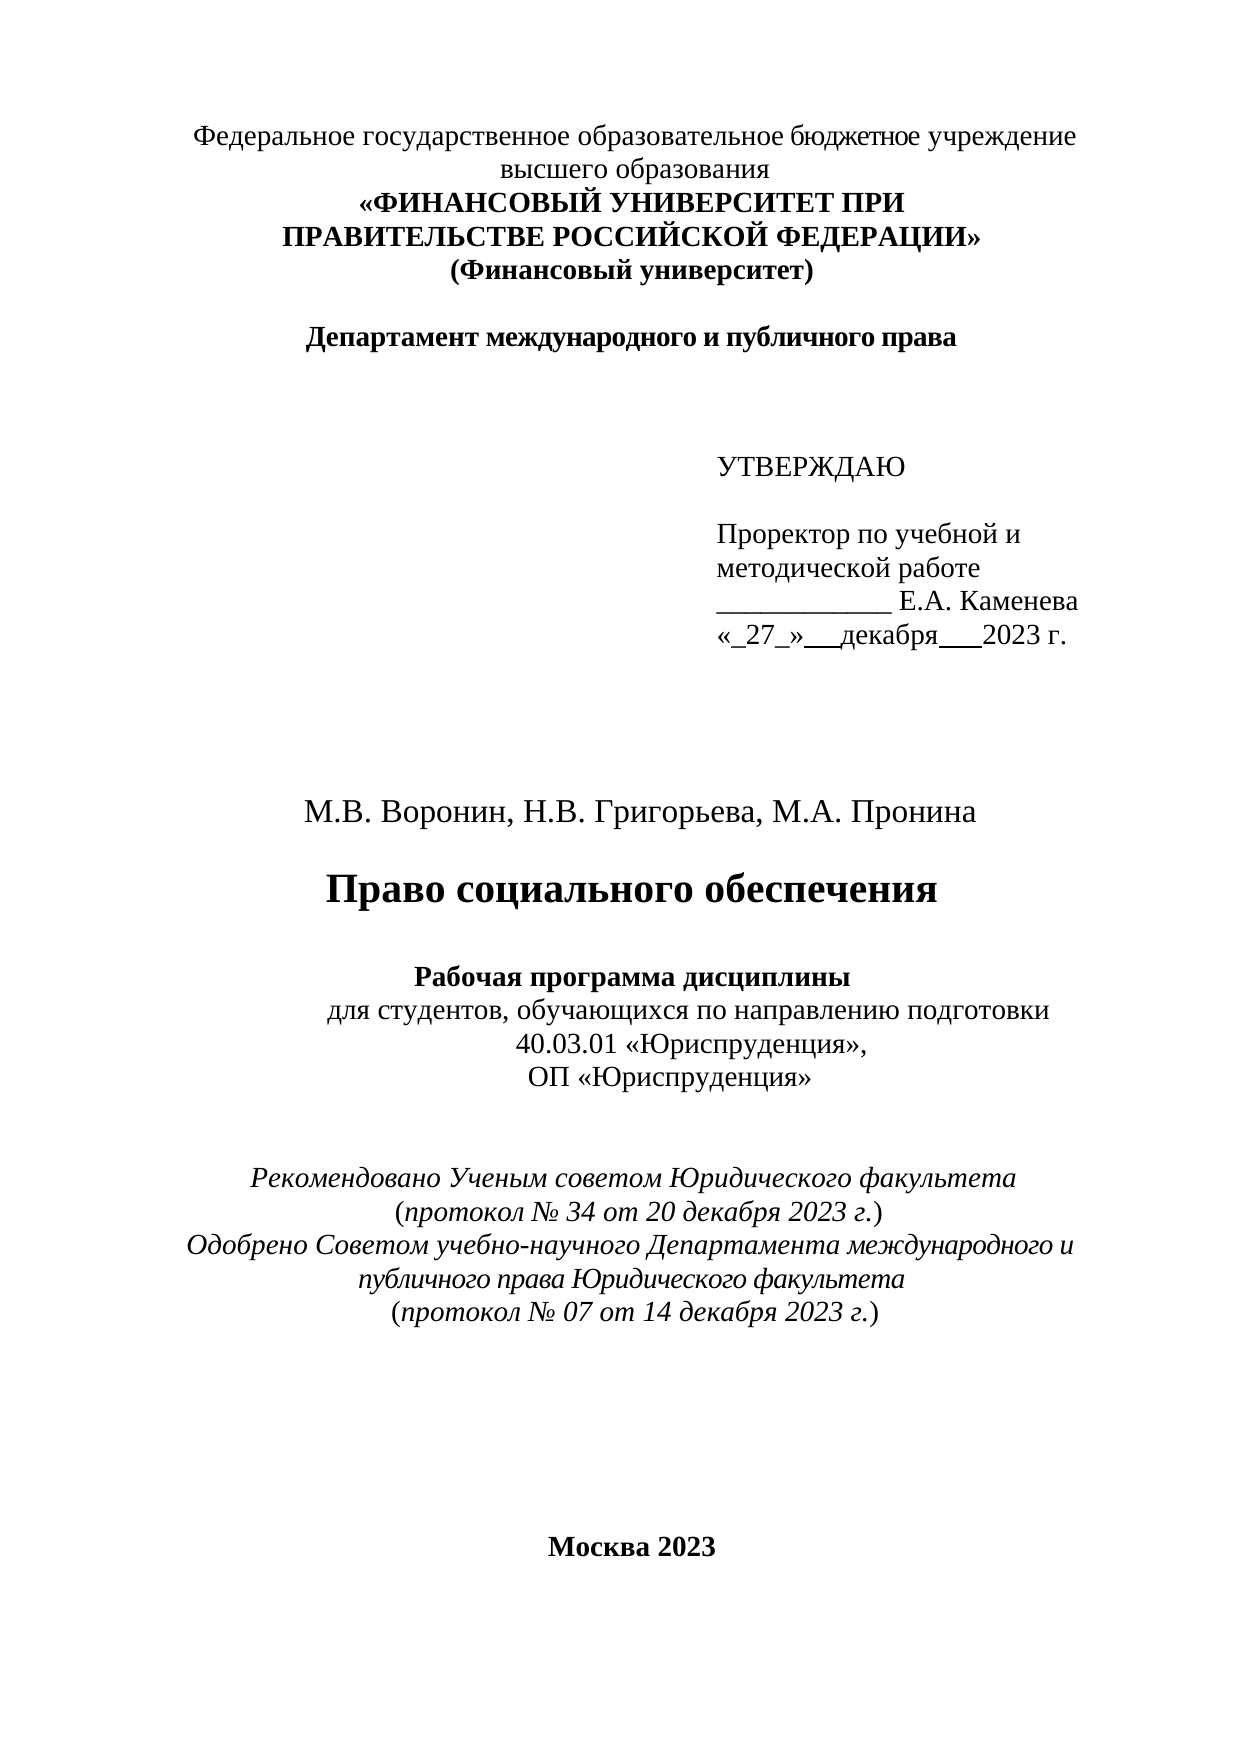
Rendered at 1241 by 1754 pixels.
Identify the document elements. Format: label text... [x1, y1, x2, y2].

text (протокол № 34 от 20 декабря 2023 г.) [118, 1194, 1152, 1227]
table_header УТВЕРЖДАЮ Проректор по учебной и методической работе ____________ Е.А. Каменева «_27_» декабря 2023 г. [716, 449, 1133, 691]
text Одобрено Советом учебно-научного Департамента международного и [151, 1227, 1112, 1261]
text 40.03.01 «Юриспруденция», [516, 1026, 1152, 1059]
text Рекомендовано Ученым советом Юридического факультета [118, 1160, 1152, 1194]
text «ФИНАНСОВЫЙ УНИВЕРСИТЕТ ПРИ ПРАВИТЕЛЬСТВЕ РОССИЙСКОЙ ФЕДЕРАЦИИ» [260, 185, 1003, 252]
text (протокол № 07 от 14 декабря 2023 г.) [118, 1294, 1152, 1328]
text ОП «Юриспруденция» [188, 1059, 1152, 1093]
text высшего образования [118, 152, 1151, 185]
text публичного права Юридического факультета [151, 1261, 1112, 1294]
text для студентов, обучающихся по направлению подготовки [327, 992, 1152, 1026]
title М.В. Воронин, Н.В. Григорьева, М.А. Пронина [118, 791, 1003, 829]
text Федеральное государственное образовательное бюджетное учреждение [118, 118, 1151, 152]
text (Финансовый университет) [260, 252, 1003, 286]
title Право социального обеспечения [260, 863, 1003, 911]
text Москва 2023 [260, 1529, 1003, 1563]
text Рабочая программа дисциплины [260, 959, 1004, 992]
text Департамент международного и публичного права [151, 319, 1111, 353]
